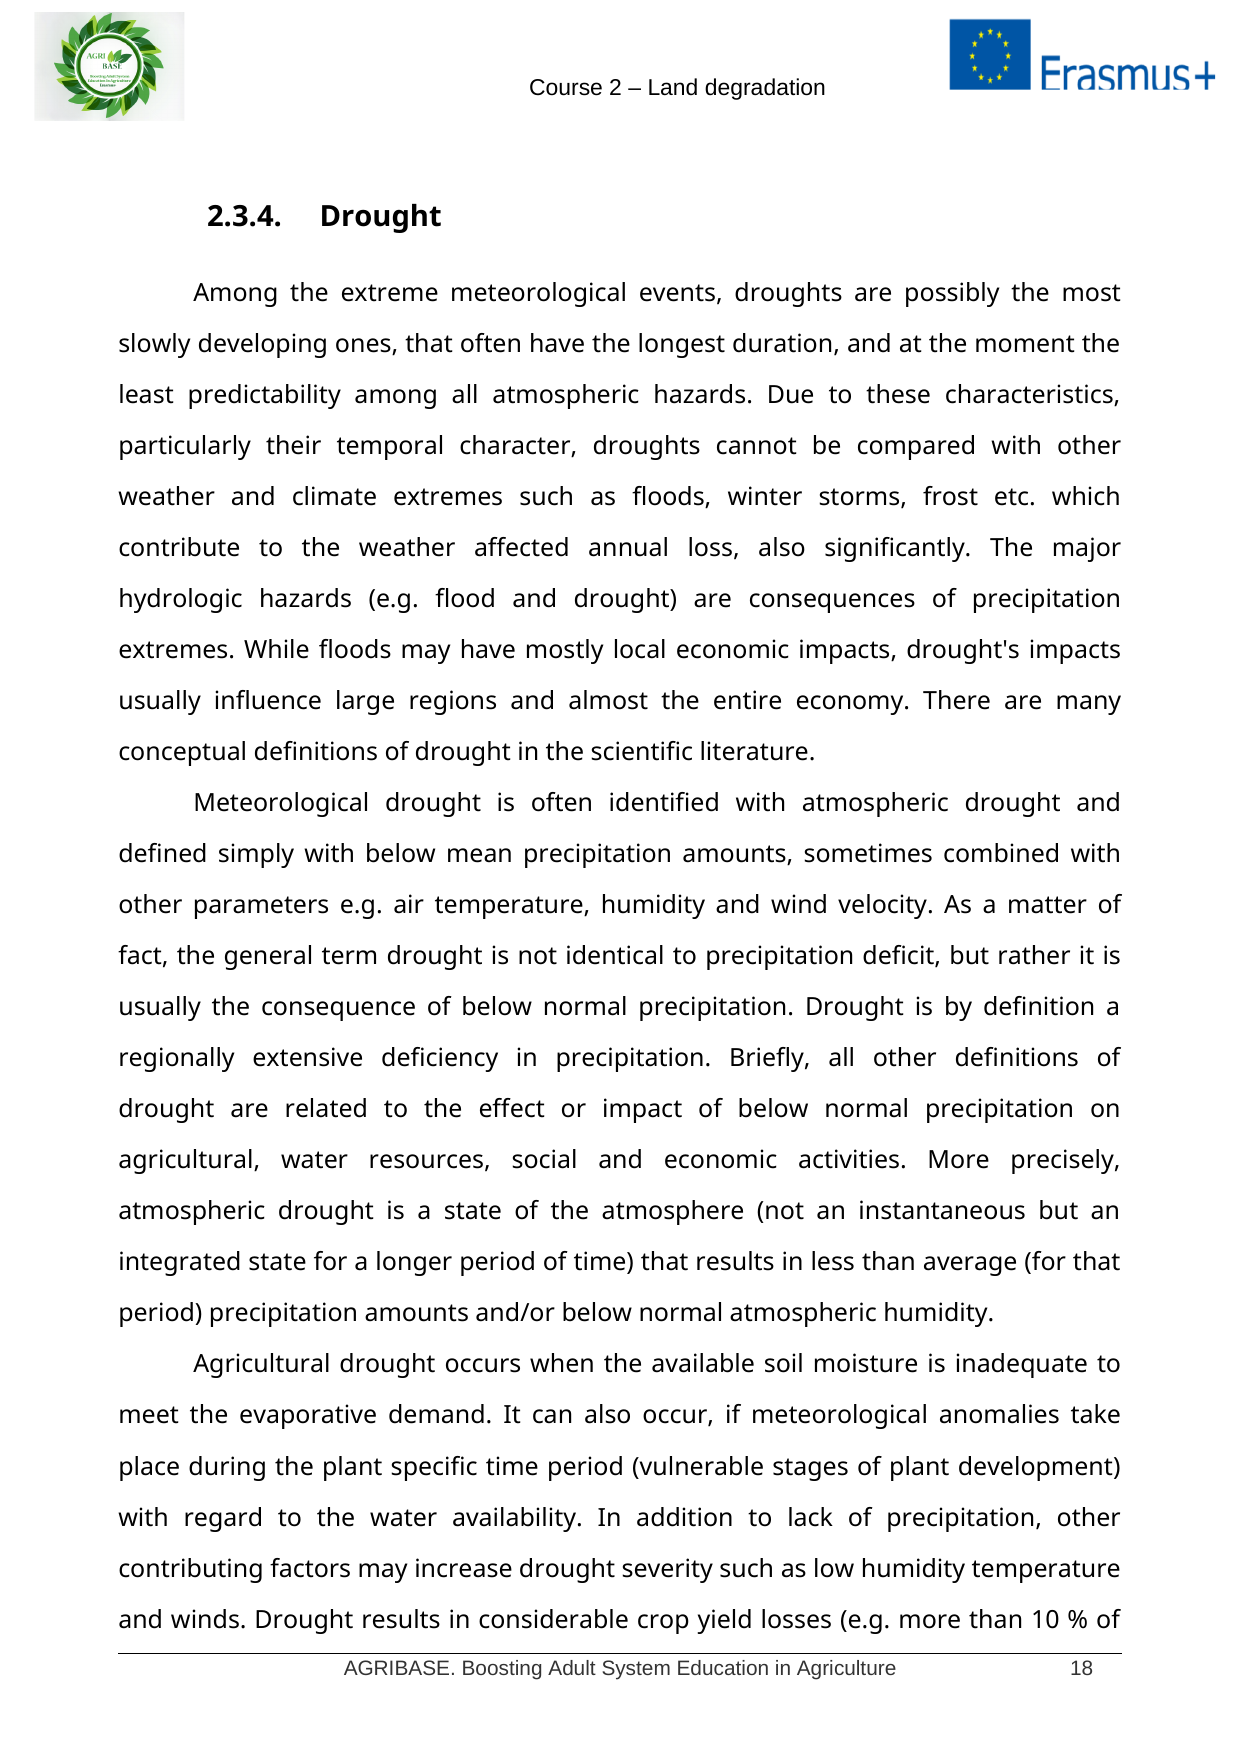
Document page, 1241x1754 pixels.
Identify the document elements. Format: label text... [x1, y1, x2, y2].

list Drought [207, 195, 1122, 234]
text Meteorological drought is often identified with atmospheric drought and defined simply with below mean precipitation amounts, sometimes combined with other parameters e.g. air temperature, humidity and wind velocity. As a matter of fact, the general term drought is not identical to precipitation deficit, but rather it is usually the consequence of below normal precipitation. Drought is by definition a regionally extensive deficiency in precipitation. Briefly, all other definitions of drought are related to the effect or impact of below normal precipitation on agricultural, water resources, social and economic activities. More precisely, atmospheric drought is a state of the atmosphere (not an instantaneous but an integrated state for a longer period of time) that results in less than average (for that period) precipitation amounts and/or below normal atmospheric humidity. [118, 784, 1122, 1329]
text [118, 1346, 1122, 1635]
picture [34, 12, 185, 121]
text Among the extreme meteorological events, droughts are possibly the most slowly developing ones, that often have the longest duration, and at the moment the least predictability among all atmospheric hazards. Due to these characteristics, particularly their temporal character, droughts cannot be compared with other weather and climate extremes such as floods, winter storms, frost etc. which contribute to the weather affected annual loss, also significantly. The major hydrologic hazards (e.g. flood and drought) are consequences of precipitation extremes. While floods may have mostly local economic impacts, drought's impacts usually influence large regions and almost the entire economy. There are many conceptual definitions of drought in the scientific literature. [118, 274, 1122, 768]
picture [946, 17, 1215, 90]
